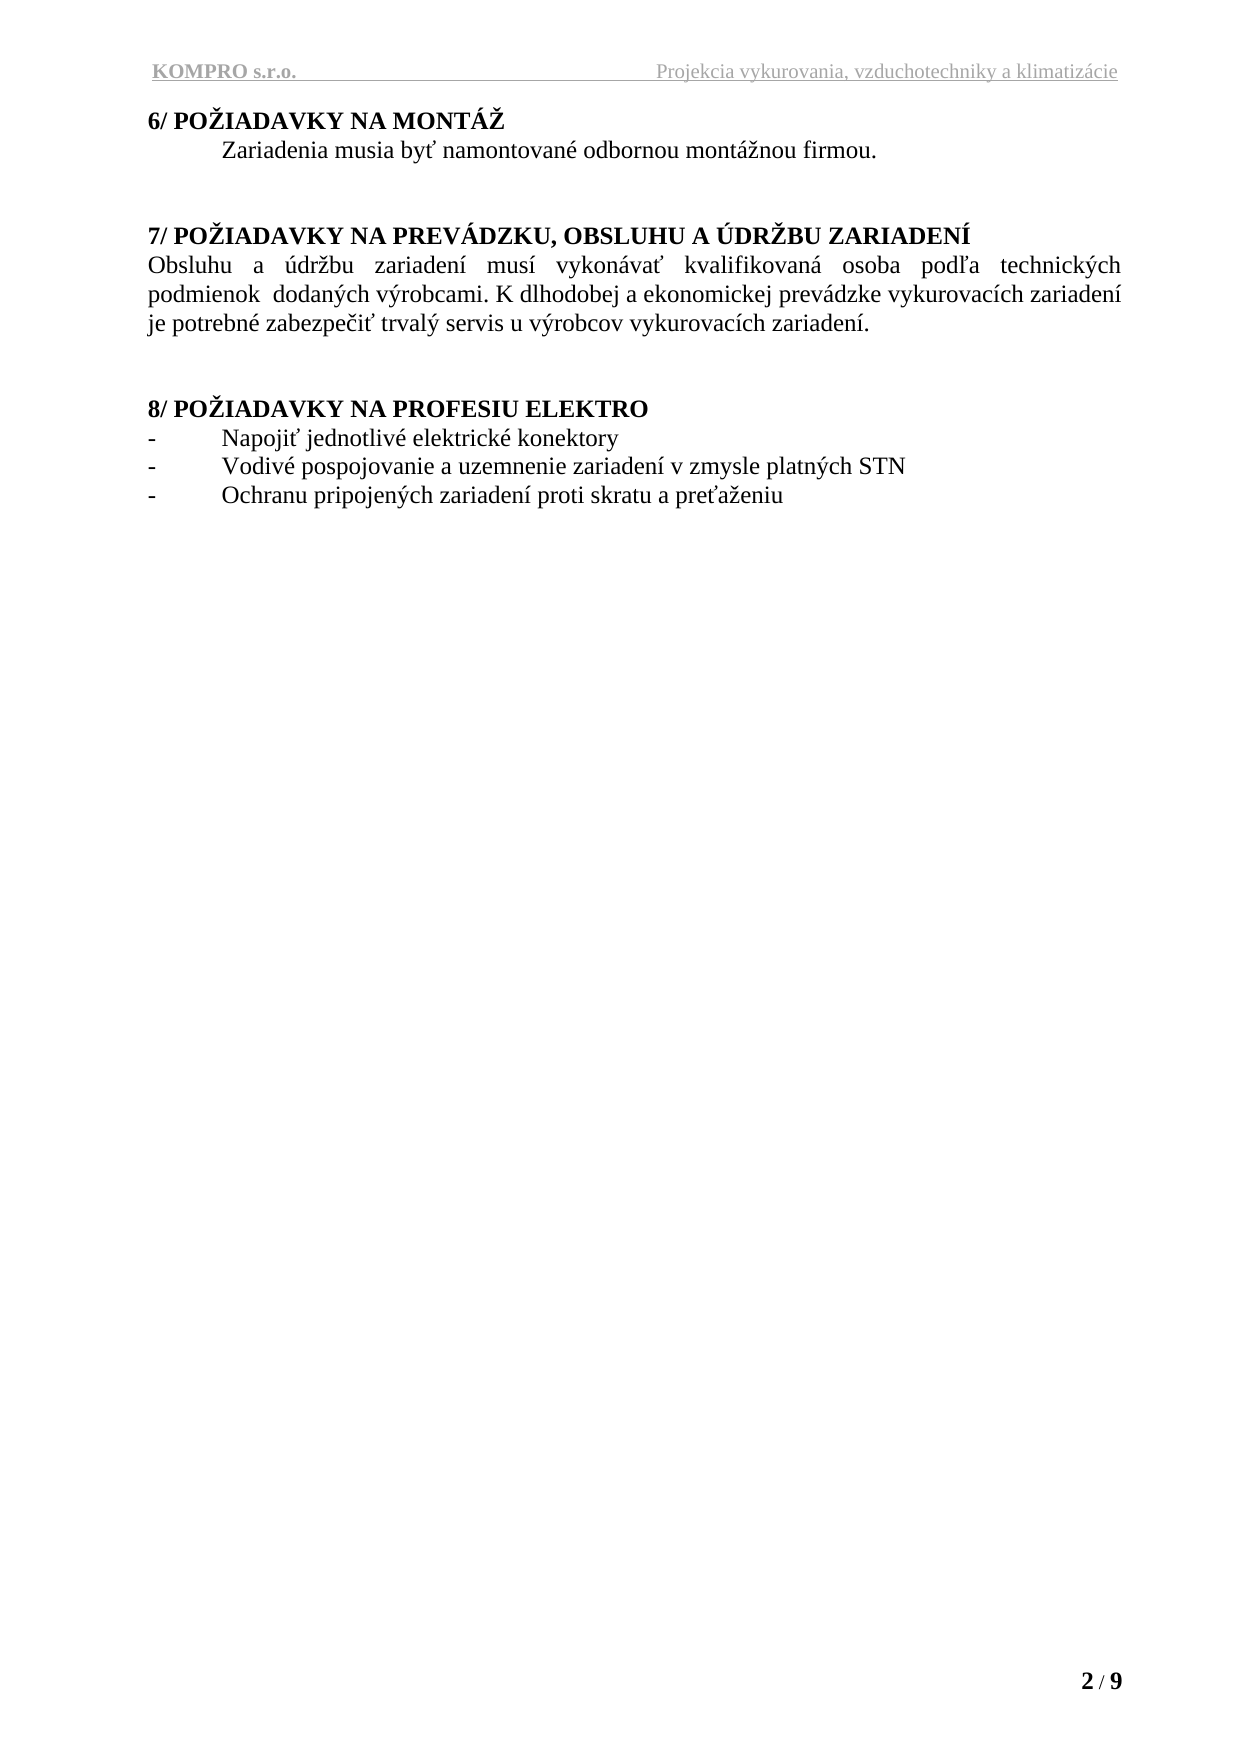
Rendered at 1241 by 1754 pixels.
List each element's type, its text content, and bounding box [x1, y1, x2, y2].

text Obsluhu a údržbu zariadení musí vykonávať kvalifikovaná osoba podľa technických podmienok dodaných výrobcami. K dlhodobej a ekonomickej prevádzke vykurovacích zariadení je potrebné zabezpečiť trvalý servis u výrobcov vykurovacích zariadení. [148, 250, 1122, 336]
text - Napojiť jednotlivé elektrické konektory [148, 423, 1122, 451]
text - Ochranu pripojených zariadení proti skratu a preťaženiu [148, 480, 1122, 509]
text 6/ POŽIADAVKY NA MONTÁŽ [148, 106, 1122, 135]
text - Vodivé pospojovanie a uzemnenie zariadení v zmysle platných STN [148, 451, 1122, 480]
text 8/ POŽIADAVKY NA PROFESIU ELEKTRO [148, 394, 1122, 423]
text Zariadenia musia byť namontované odbornou montážnou firmou. [148, 135, 1122, 164]
text 7/ POŽIADAVKY NA PREVÁDZKU, OBSLUHU A ÚDRŽBU ZARIADENÍ [148, 221, 1122, 250]
